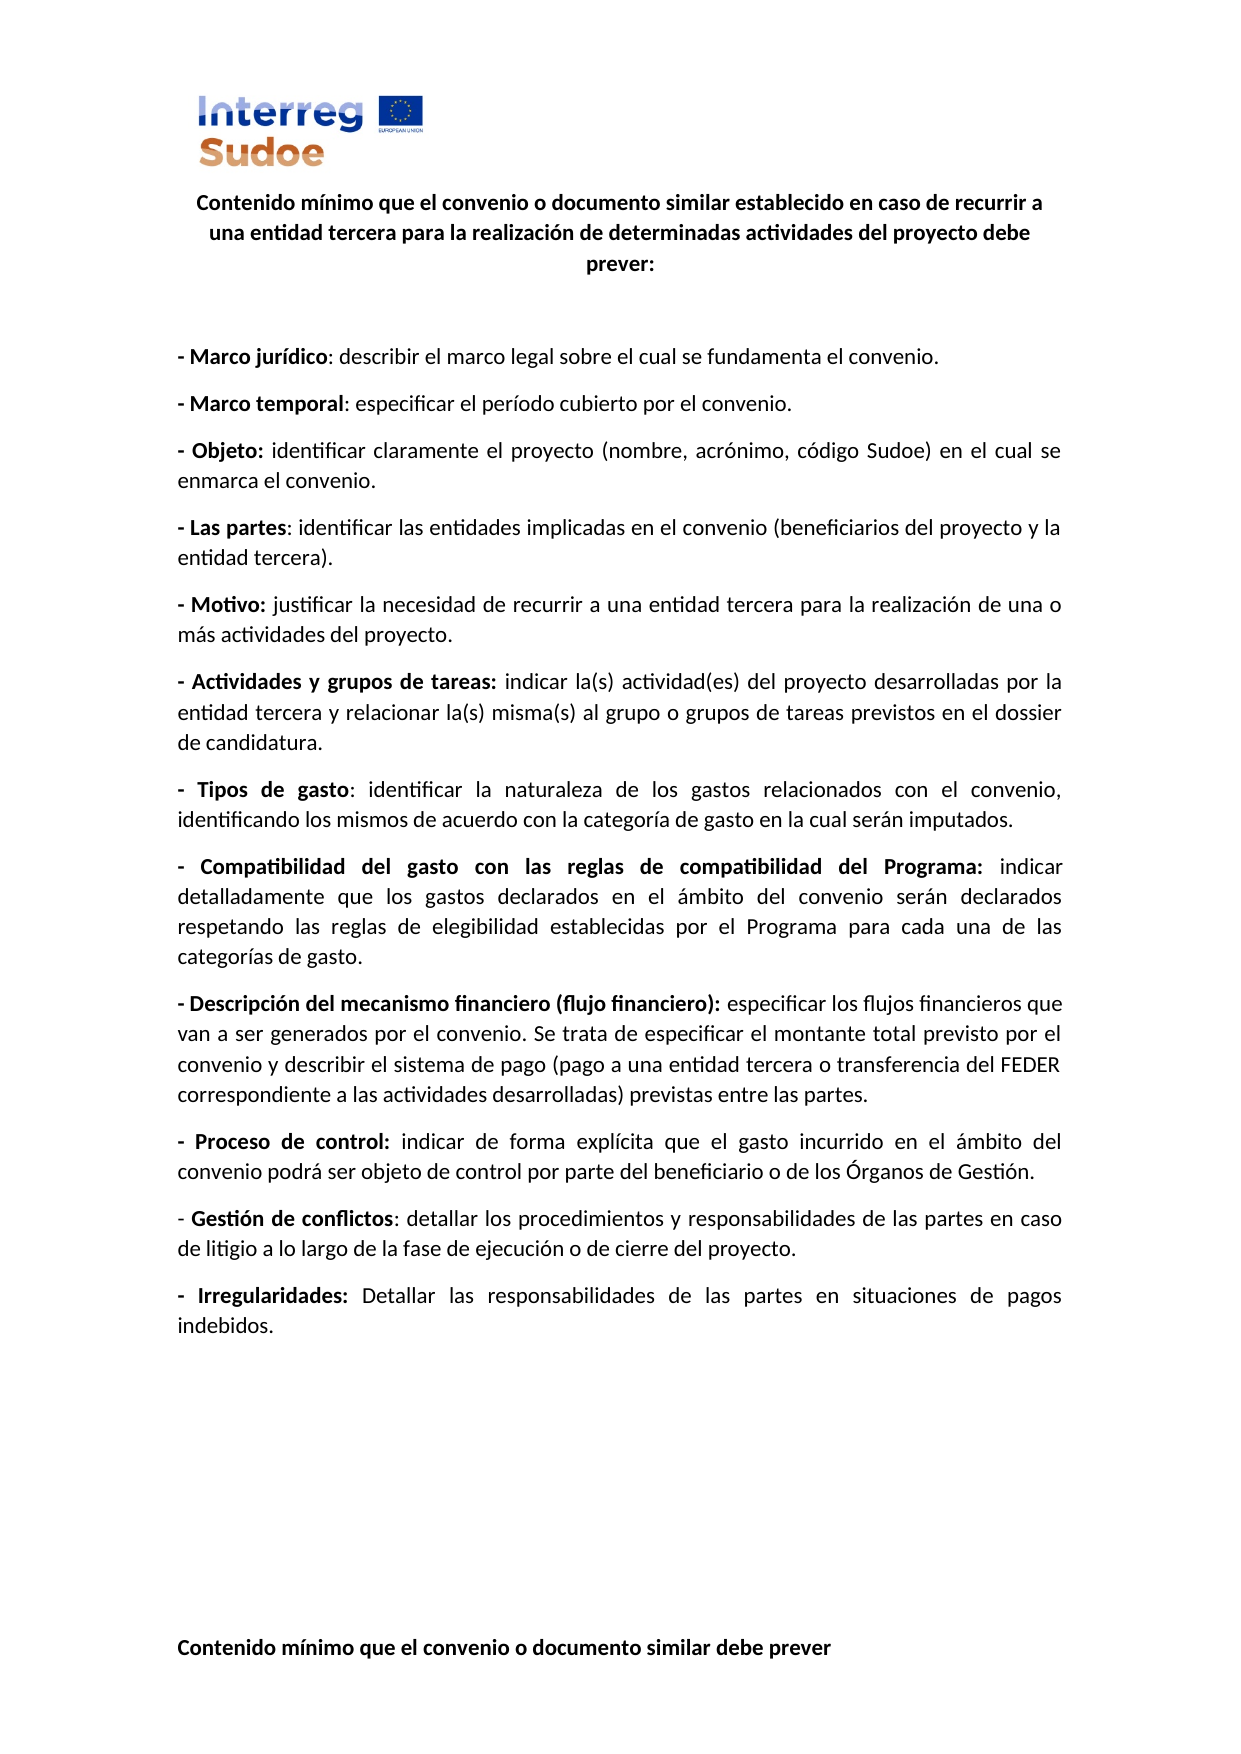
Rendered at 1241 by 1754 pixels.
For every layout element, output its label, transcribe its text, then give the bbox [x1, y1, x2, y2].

text - Objeto: identificar claramente el proyecto (nombre, acrónimo, código Sudoe) en el cual se enmarca el convenio. [177, 436, 1063, 494]
text - Tipos de gasto: identificar la naturaleza de los gastos relacionados con el convenio, identificando los mismos de acuerdo con la categoría de gasto en la cual serán imputados. [177, 775, 1063, 833]
text - Marco temporal: especificar el período cubierto por el convenio. [177, 389, 1063, 417]
text - Compatibilidad del gasto con las reglas de compatibilidad del Programa: indicar detalladamente que los gastos declarados en el ámbito del convenio serán declarados respetando las reglas de elegibilidad establecidas por el Programa para cada una de las categorías de gasto. [177, 852, 1063, 970]
text - Marco jurídico: describir el marco legal sobre el cual se fundamenta el convenio. [177, 342, 1063, 370]
text - Las partes: identificar las entidades implicadas en el convenio (beneficiarios del proyecto y la entidad tercera). [177, 513, 1063, 571]
text - Proceso de control: indicar de forma explícita que el gasto incurrido en el ámbito del convenio podrá ser objeto de control por parte del beneficiario o de los Órganos de Gestión. [177, 1127, 1063, 1185]
text - Irregularidades: Detallar las responsabilidades de las partes en situaciones de pagos indebidos. [177, 1281, 1063, 1339]
picture [177, 73, 444, 189]
text Contenido mínimo que el convenio o documento similar establecido en caso de recurrir a una entidad tercera para la realización de determinadas actividades del proyecto debe prever: [177, 188, 1063, 277]
text - Descripción del mecanismo financiero (flujo financiero): especificar los flujos financieros que van a ser generados por el convenio. Se trata de especificar el montante total previsto por el convenio y describir el sistema de pago (pago a una entidad tercera o transferencia del FEDER correspondiente a las actividades desarrolladas) previstas entre las partes. [177, 989, 1063, 1108]
text - Motivo: justificar la necesidad de recurrir a una entidad tercera para la realización de una o más actividades del proyecto. [177, 590, 1063, 648]
text - Gestión de conflictos: detallar los procedimientos y responsabilidades de las partes en caso de litigio a lo largo de la fase de ejecución o de cierre del proyecto. [177, 1204, 1063, 1262]
text - Actividades y grupos de tareas: indicar la(s) actividad(es) del proyecto desarrolladas por la entidad tercera y relacionar la(s) misma(s) al grupo o grupos de tareas previstos en el dossier de candidatura. [177, 667, 1063, 756]
